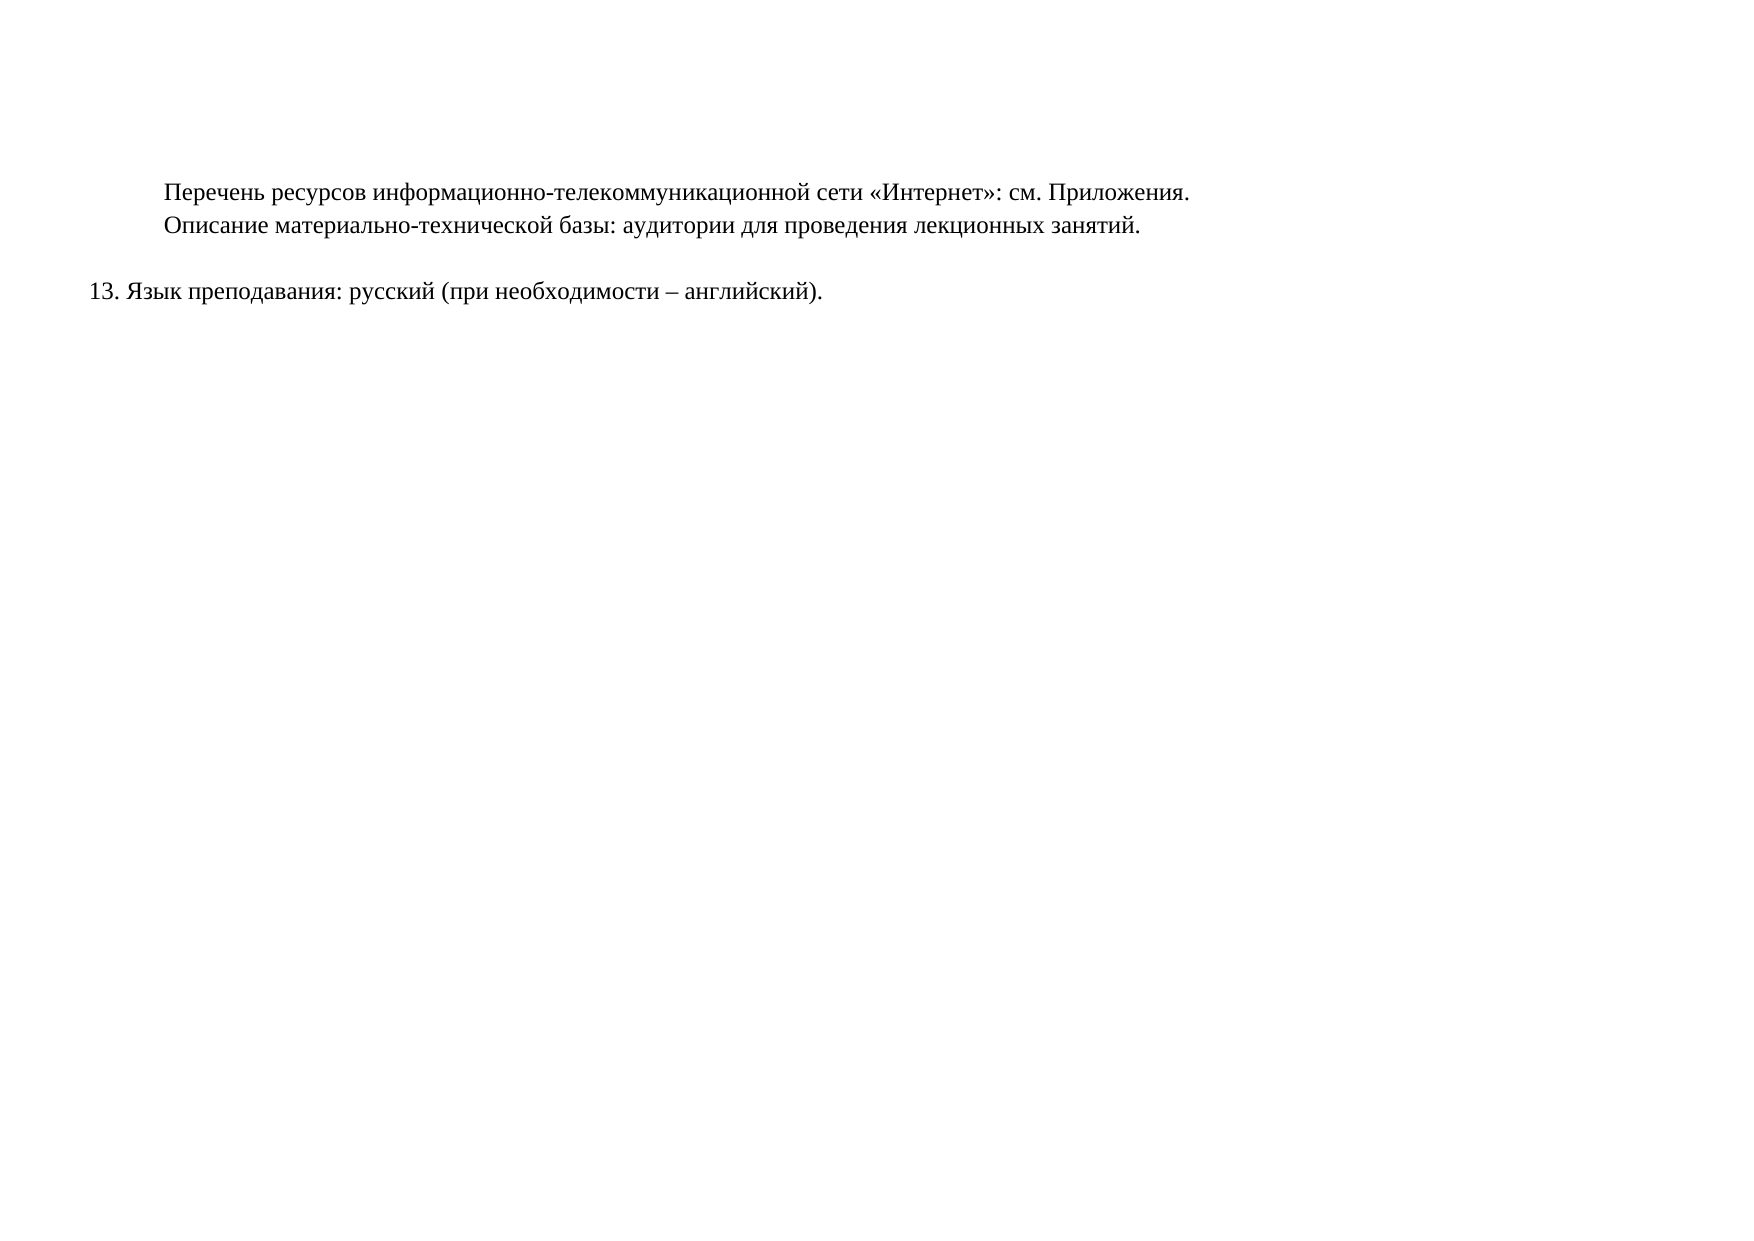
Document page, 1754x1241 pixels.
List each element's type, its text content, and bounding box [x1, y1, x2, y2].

text 13. Язык преподавания: русский (при необходимости – английский). [89, 276, 1636, 305]
list Описание материально-технической базы: аудитории для проведения лекционных занятий. [164, 210, 1636, 239]
list Перечень ресурсов информационно-телекоммуникационной сети «Интернет»: см. Приложения. [164, 177, 1636, 206]
